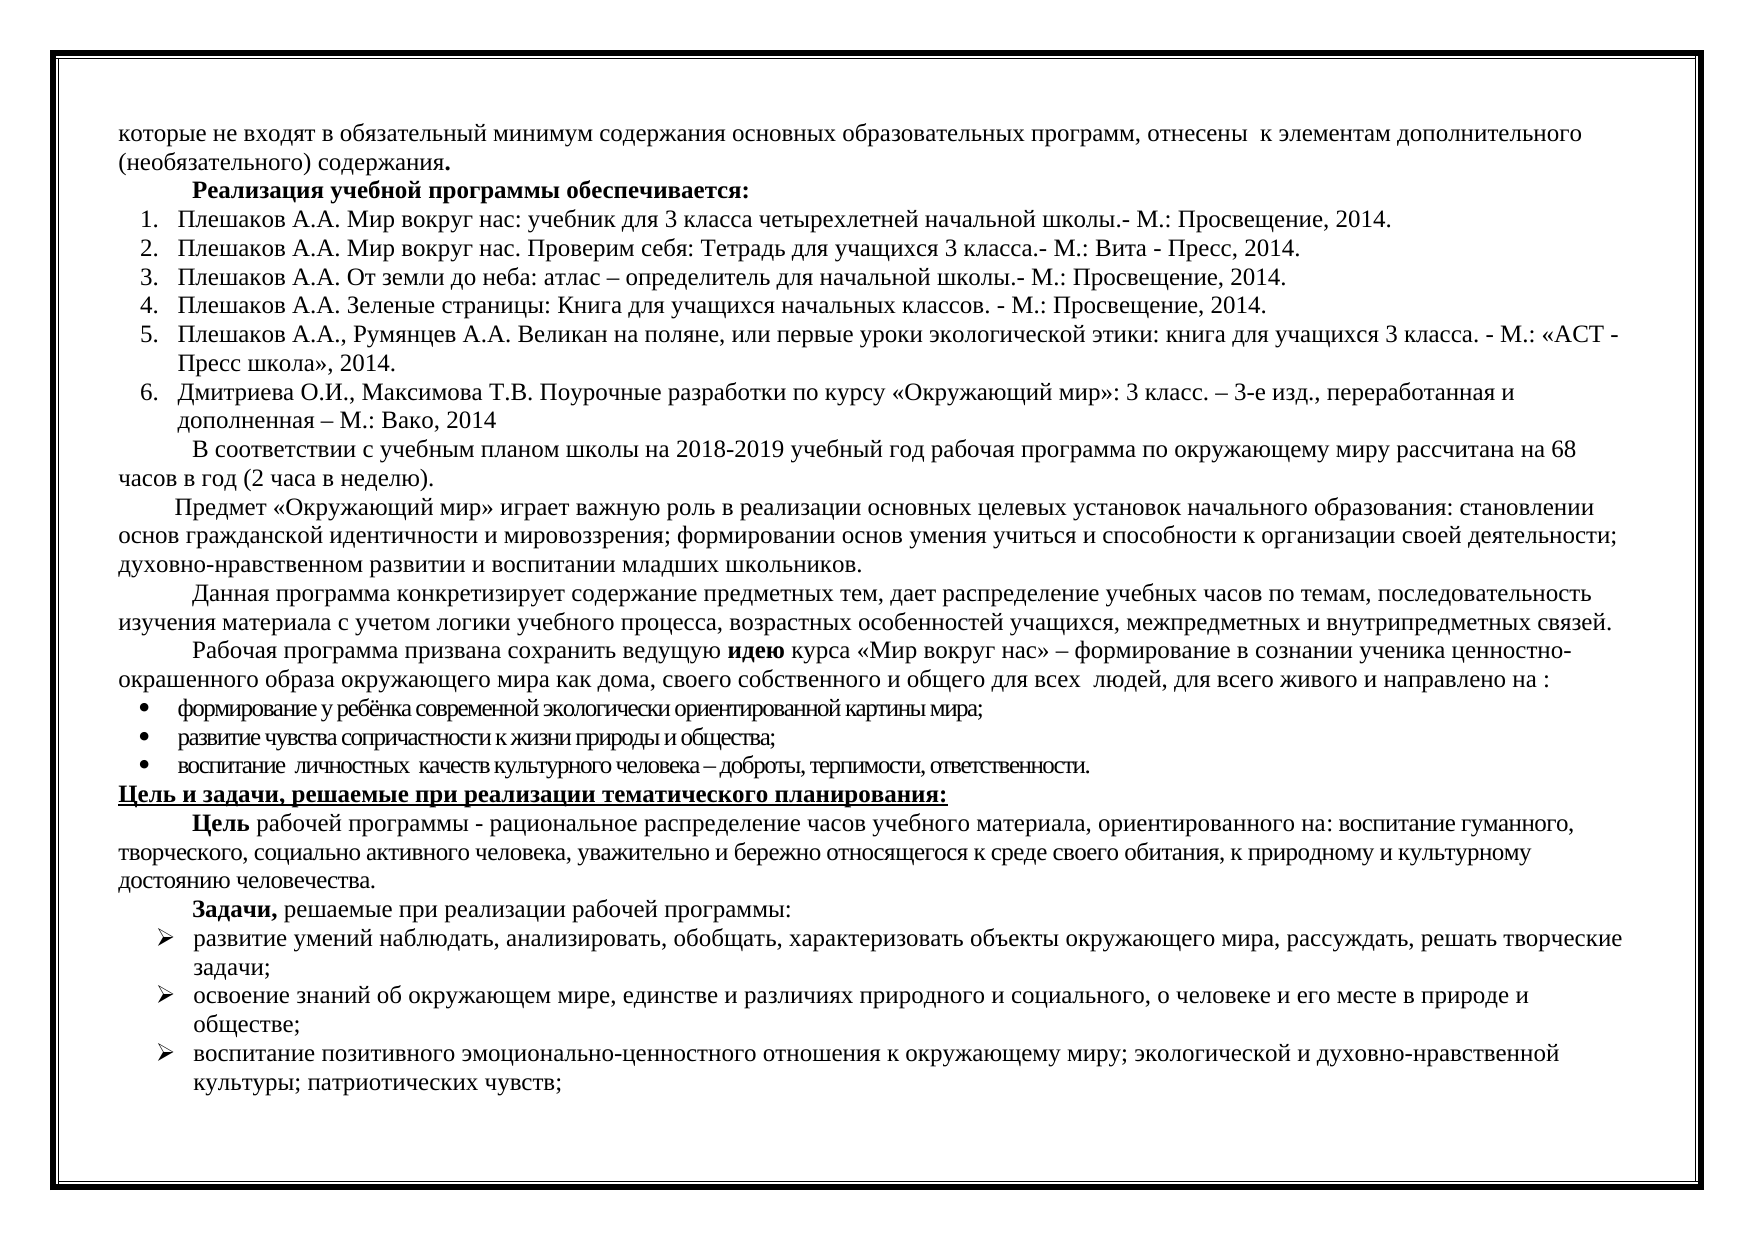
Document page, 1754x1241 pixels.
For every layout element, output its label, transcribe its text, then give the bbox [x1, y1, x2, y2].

list Плешаков А.А., Румянцев А.А. Великан на поляне, или первые уроки экологической этики: книга для учащихся 3 класса. - М.: «АСТ - Пресс школа», 2014. [140, 319, 1636, 377]
list Дмитриева О.И., Максимова Т.В. Поурочные разработки по курсу «Окружающий мир»: 3 класс. – 3-е изд., переработанная и дополненная – М.: Вако, 2014 [140, 377, 1636, 434]
list освоение знаний об окружающем мире, единстве и различиях природного и социального, о человеке и его месте в природе и обществе; [156, 981, 1636, 1038]
list формирование у ребёнка современной экологически ориентированной картины мира; [140, 693, 1636, 722]
list воспитание позитивного эмоционально-ценностного отношения к окружающему миру; экологической и духовно-нравственной культуры; патриотических чувств; [156, 1038, 1636, 1096]
list Плешаков А.А. Мир вокруг нас. Проверим себя: Тетрадь для учащихся 3 класса.- М.: Вита - Пресс, 2014. [140, 233, 1636, 262]
list развитие умений наблюдать, анализировать, обобщать, характеризовать объекты окружающего мира, рассуждать, решать творческие задачи; [156, 923, 1636, 981]
text Задачи, решаемые при реализации рабочей программы: [118, 894, 1636, 923]
text Предмет «Окружающий мир» играет важную роль в реализации основных целевых установок начального образования: становлении основ гражданской идентичности и мировоззрения; формировании основ умения учиться и способности к организации своей деятельности; духовно-нравственном развитии и воспитании младших школьников. [118, 492, 1636, 578]
text В соответствии с учебным планом школы на 2018-2019 учебный год рабочая программа по окружающему миру рассчитана на 68 часов в год (2 часа в неделю). [118, 434, 1636, 492]
list развитие чувства сопричастности к жизни природы и общества; [140, 722, 1636, 751]
text Реализация учебной программы обеспечивается: [118, 176, 1636, 204]
text Рабочая программа призвана сохранить ведущую идею курса «Мир вокруг нас» – формирование в сознании ученика ценностно-окрашенного образа окружающего мира как дома, своего собственного и общего для всех людей, для всего живого и направлено на : [118, 636, 1636, 693]
list воспитание личностных качеств культурного человека – доброты, терпимости, ответственности. [140, 751, 1636, 779]
list Плешаков А.А. Зеленые страницы: Книга для учащихся начальных классов. - М.: Просвещение, 2014. [140, 291, 1636, 319]
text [118, 118, 1636, 176]
list Плешаков А.А. Мир вокруг нас: учебник для 3 класса четырехлетней начальной школы.- М.: Просвещение, 2014. [140, 204, 1636, 233]
text Цель и задачи, решаемые при реализации тематического планирования: [118, 779, 1636, 808]
text Данная программа конкретизирует содержание предметных тем, дает распределение учебных часов по темам, последовательность изучения материала с учетом логики учебного процесса, возрастных особенностей учащихся, межпредметных и внутрипредметных связей. [118, 578, 1636, 636]
list Плешаков А.А. От земли до неба: атлас – определитель для начальной школы.- М.: Просвещение, 2014. [140, 262, 1636, 291]
text Цель рабочей программы - рациональное распределение часов учебного материала, ориентированного на: воспитание гуманного, творческого, социально активного человека, уважительно и бережно относящегося к среде своего обитания, к природному и культурному достоянию человечества. [118, 808, 1636, 894]
